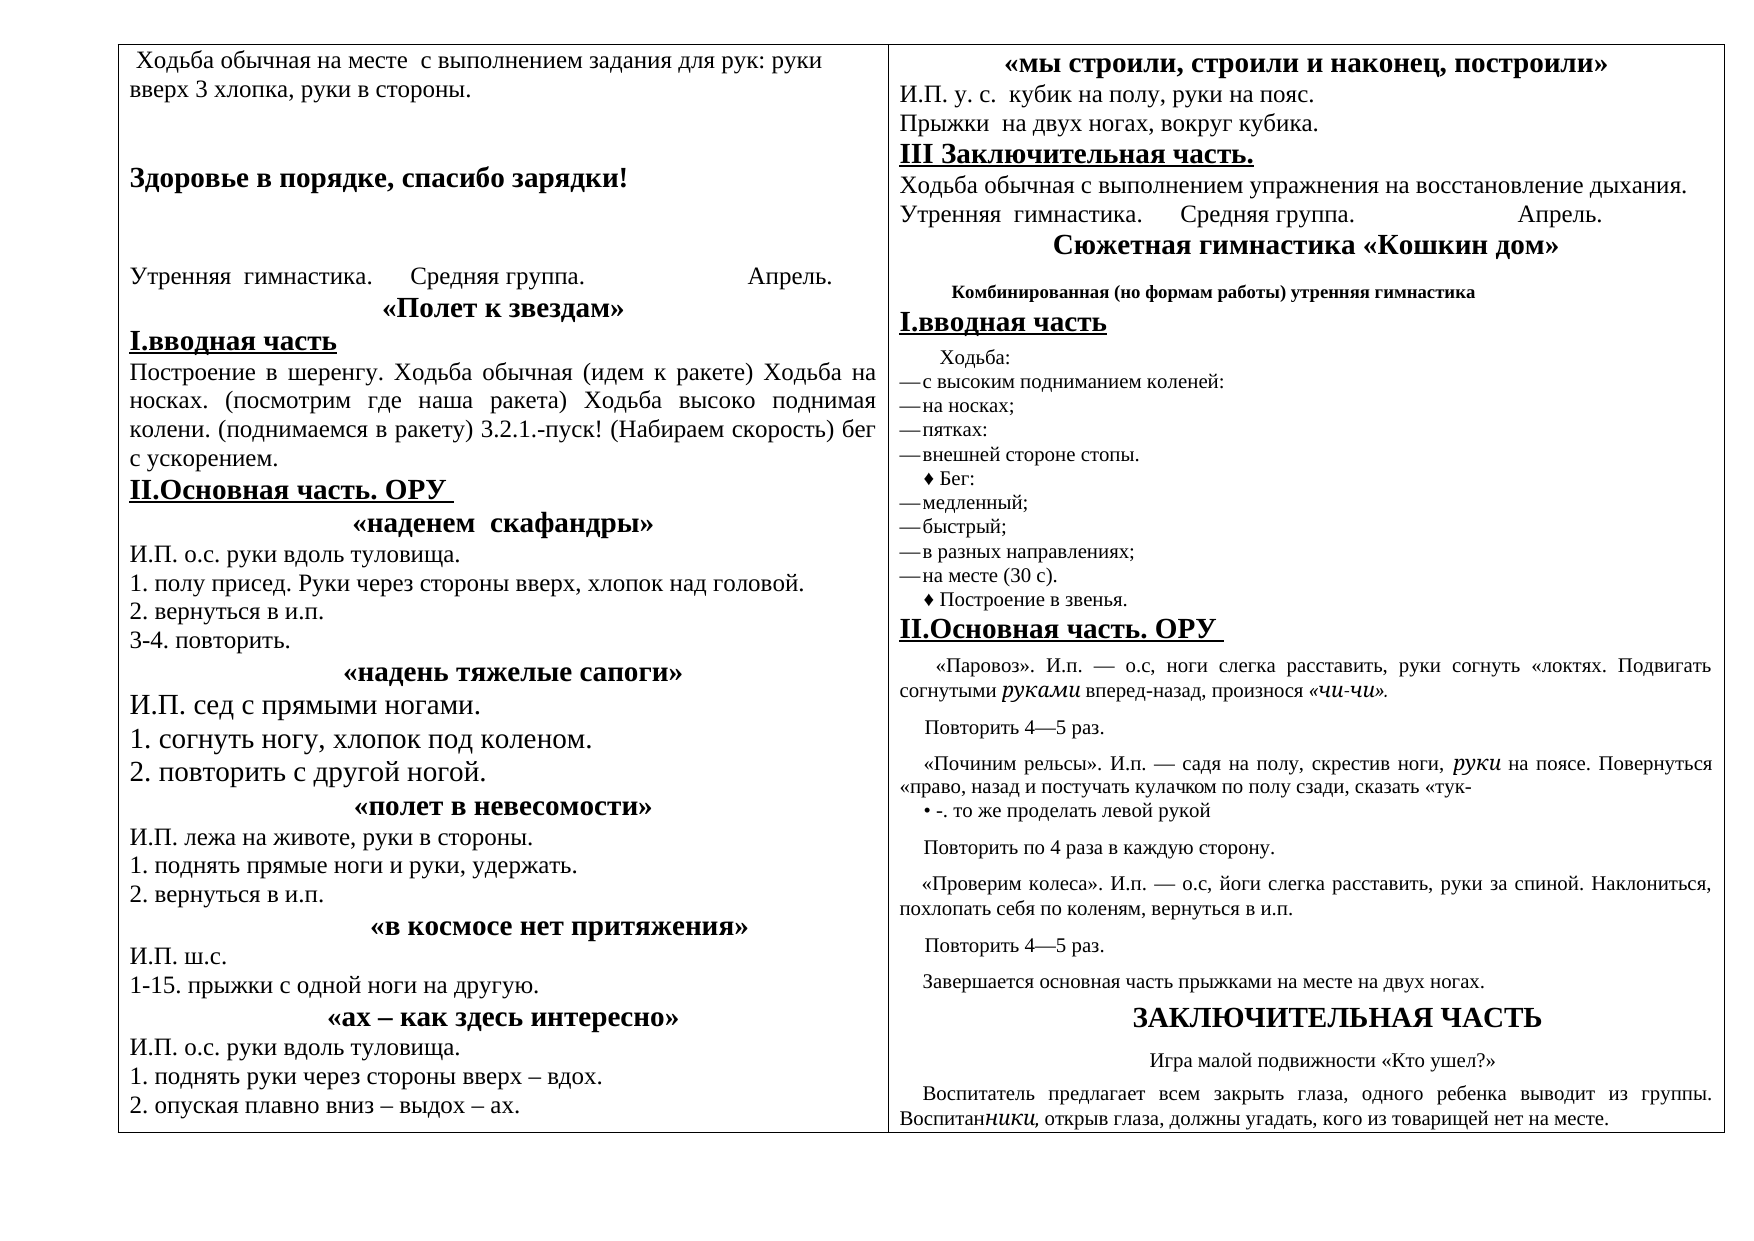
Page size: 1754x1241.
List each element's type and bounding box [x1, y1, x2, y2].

table_header [889, 45, 1724, 1132]
table_header [119, 45, 888, 1132]
